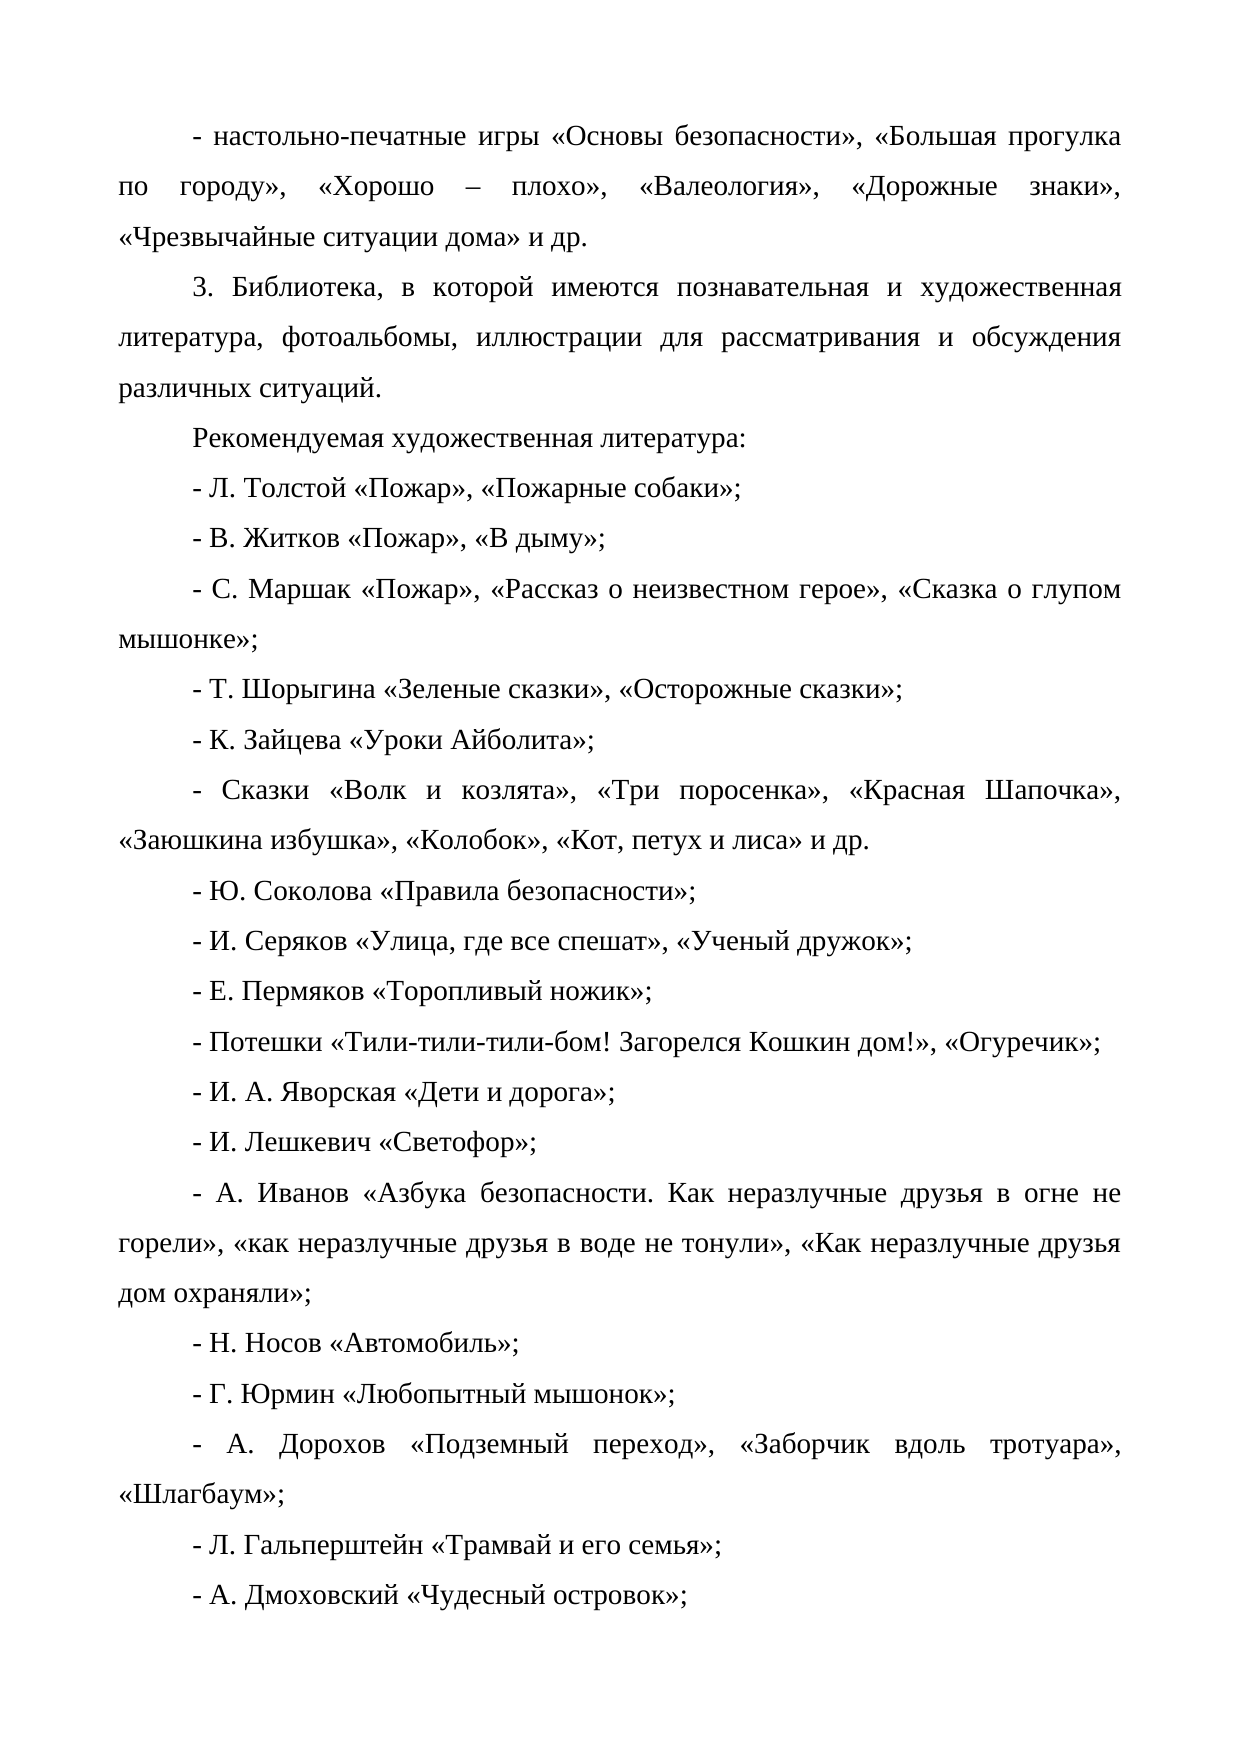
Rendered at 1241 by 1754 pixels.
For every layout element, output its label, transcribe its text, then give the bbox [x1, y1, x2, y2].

text - И. Лешкевич «Светофор»; [118, 1124, 1122, 1158]
text - Н. Носов «Автомобиль»; [118, 1326, 1122, 1359]
text 3. Библиотека, в которой имеются познавательная и художественная литература, фотоальбомы, иллюстрации для рассматривания и обсуждения различных ситуаций. [118, 269, 1122, 403]
text - В. Житков «Пожар», «В дыму»; [118, 521, 1122, 554]
text - Сказки «Волк и козлята», «Три поросенка», «Красная Шапочка», «Заюшкина избушка», «Колобок», «Кот, петух и лиса» и др. [118, 772, 1122, 856]
text - К. Зайцева «Уроки Айболита»; [118, 722, 1122, 755]
text - Г. Юрмин «Любопытный мышонок»; [118, 1376, 1122, 1409]
text - Л. Толстой «Пожар», «Пожарные собаки»; [118, 470, 1122, 504]
text - Ю. Соколова «Правила безопасности»; [118, 873, 1122, 906]
text - Т. Шорыгина «Зеленые сказки», «Осторожные сказки»; [118, 672, 1122, 705]
text - Потешки «Тили-тили-тили-бом! Загорелся Кошкин дом!», «Огуречик»; [118, 1024, 1122, 1057]
text - А. Дмоховский «Чудесный островок»; [118, 1577, 1122, 1611]
text - настольно-печатные игры «Основы безопасности», «Большая прогулка по городу», «Хорошо – плохо», «Валеология», «Дорожные знаки», «Чрезвычайные ситуации дома» и др. [118, 118, 1122, 252]
text - И. Серяков «Улица, где все спешат», «Ученый дружок»; [118, 923, 1122, 957]
text - А. Иванов «Азбука безопасности. Как неразлучные друзья в огне не горели», «как неразлучные друзья в воде не тонули», «Как неразлучные друзья дом охраняли»; [118, 1175, 1122, 1309]
text - А. Дорохов «Подземный переход», «Заборчик вдоль тротуара», «Шлагбаум»; [118, 1426, 1122, 1510]
text - Л. Гальперштейн «Трамвай и его семья»; [118, 1527, 1122, 1560]
text - Е. Пермяков «Торопливый ножик»; [118, 973, 1122, 1007]
text - И. А. Яворская «Дети и дорога»; [118, 1074, 1122, 1108]
text Рекомендуемая художественная литература: [118, 420, 1122, 453]
text - С. Маршак «Пожар», «Рассказ о неизвестном герое», «Сказка о глупом мышонке»; [118, 571, 1122, 655]
